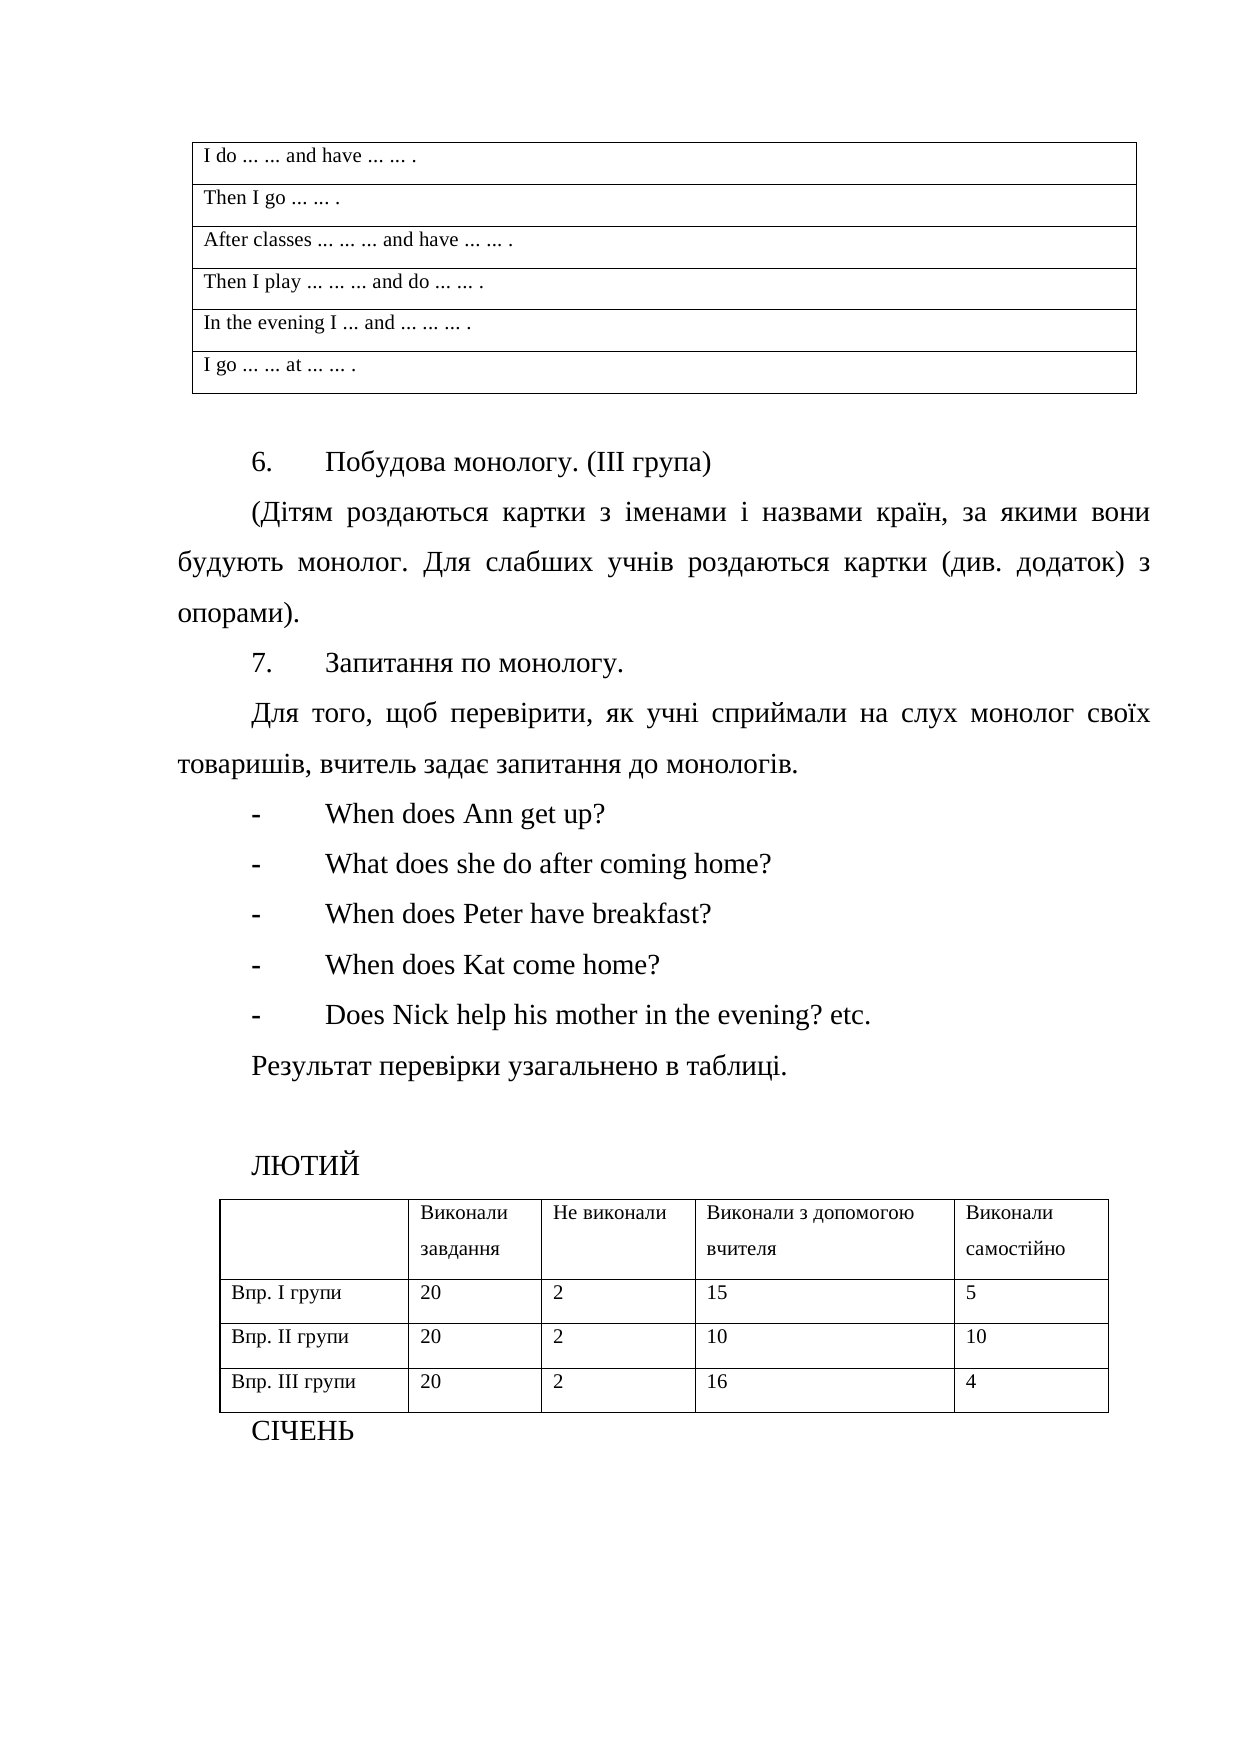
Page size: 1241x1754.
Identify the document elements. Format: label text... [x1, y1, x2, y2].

text (Дітям роздаються картки з іменами і назвами країн, за якими вони будують монолог. Для слабших учнів роздаються картки (див. додаток) з опорами). [177, 494, 1152, 628]
table_cell 4 [955, 1369, 1108, 1412]
table_cell I do ... ... and have ... ... . [193, 143, 1136, 184]
table_cell 15 [696, 1280, 954, 1323]
table_cell 2 [542, 1324, 695, 1368]
list What does she do after coming home? [177, 847, 1152, 880]
table_header Виконали завдання [409, 1200, 541, 1279]
text СІЧЕНЬ [177, 1413, 1152, 1446]
table_cell 20 [409, 1369, 541, 1412]
table_header Не виконали [542, 1200, 695, 1279]
table_cell I go ... ... at ... ... . [193, 352, 1136, 393]
table_header Виконали з допомогою вчителя [696, 1200, 954, 1279]
text Для того, щоб перевірити, як учні сприймали на слух монолог своїх товаришів, вчитель задає запитання до монологів. [177, 696, 1152, 779]
list When does Kat come home? [177, 947, 1152, 981]
table_cell 2 [542, 1369, 695, 1412]
table_header [221, 1200, 408, 1279]
list Does Nick help his mother in the evening? etc. [177, 997, 1152, 1031]
table_cell 2 [542, 1280, 695, 1323]
table_cell 16 [696, 1369, 954, 1412]
table_cell After classes ... ... ... and have ... ... . [193, 227, 1136, 267]
text Результат перевірки узагальнено в таблиці. [177, 1048, 1152, 1081]
list Побудова монологу. (ІІІ група) [177, 444, 1152, 478]
table_cell Впр. ІІ групи [221, 1324, 408, 1368]
table_cell 10 [955, 1324, 1108, 1368]
text ЛЮТИЙ [177, 1148, 1152, 1182]
table_cell Then I play ... ... ... and do ... ... . [193, 269, 1136, 309]
table_cell Впр. І групи [221, 1280, 408, 1323]
table_cell 20 [409, 1280, 541, 1323]
table_cell 5 [955, 1280, 1108, 1323]
table_cell Then I go ... ... . [193, 185, 1136, 226]
table_header Виконали самостійно [955, 1200, 1108, 1279]
list When does Ann get up? [177, 796, 1152, 830]
table_cell Впр. ІІІ групи [221, 1369, 408, 1412]
table_cell 20 [409, 1324, 541, 1368]
table_cell In the evening I ... and ... ... ... . [193, 310, 1136, 351]
table_cell 10 [696, 1324, 954, 1368]
list Запитання по монологу. [177, 645, 1152, 679]
list When does Peter have breakfast? [177, 897, 1152, 930]
